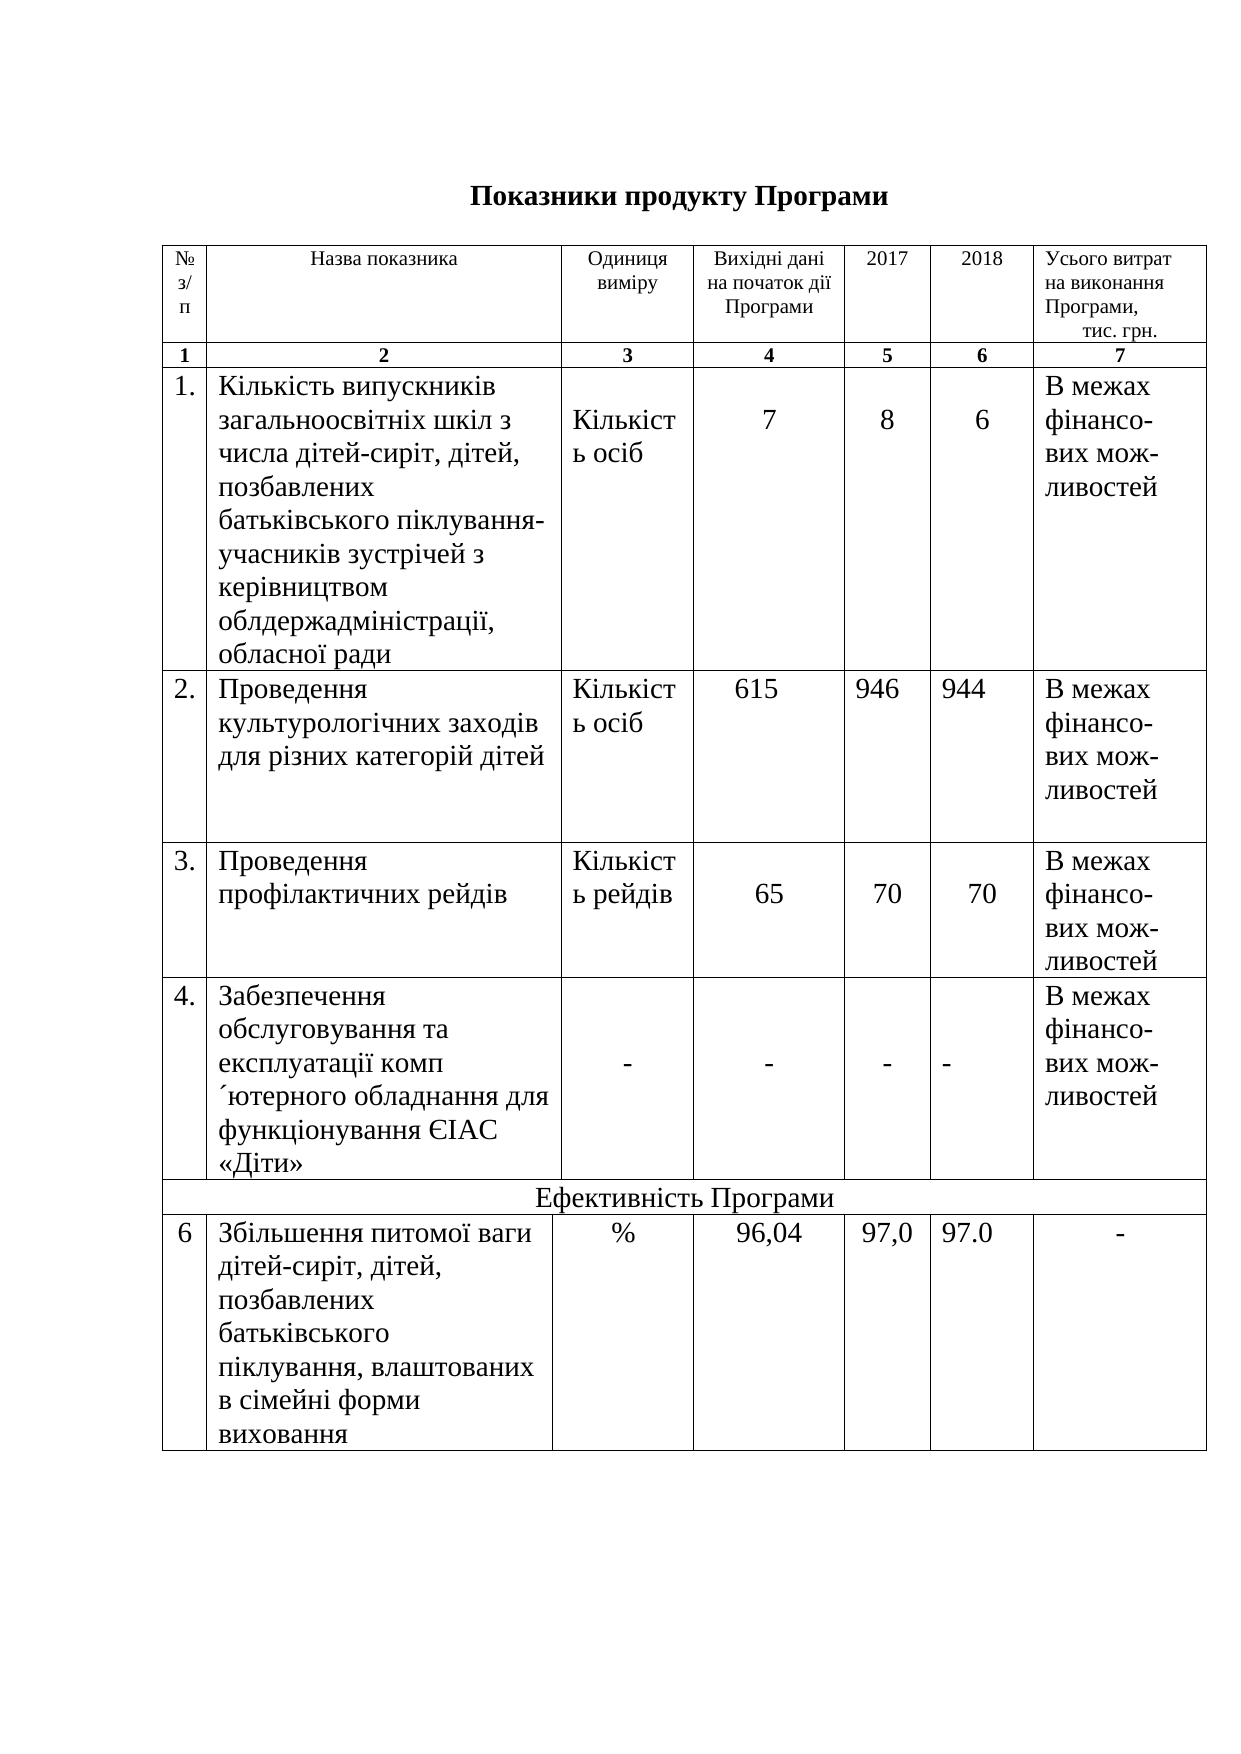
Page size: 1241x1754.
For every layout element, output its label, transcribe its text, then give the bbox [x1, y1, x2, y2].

table_cell 5 [845, 343, 930, 367]
table_cell 8 [845, 368, 930, 670]
table_cell 3. [163, 843, 206, 977]
text Показники продукту Програми [177, 178, 1181, 211]
table_cell 2. [163, 671, 206, 842]
table_header Назва показника [207, 246, 561, 342]
table_cell 4. [163, 978, 206, 1179]
table_cell 97.0 [931, 1215, 1033, 1449]
table_cell - [694, 978, 844, 1179]
table_cell Проведення профілактичних рейдів [207, 843, 561, 977]
table_cell 615 [694, 671, 844, 842]
table_cell 4 [694, 343, 844, 367]
table_cell В межах фінансо-вих мож-ливостей [1034, 368, 1206, 670]
table_cell Кількість рейдів [562, 843, 693, 977]
table_cell 944 [931, 671, 1033, 842]
table_header 2018 [931, 246, 1033, 342]
table_cell 7 [694, 368, 844, 670]
table_cell 1 [163, 343, 206, 367]
table_cell 70 [845, 843, 930, 977]
table_cell 96,04 [694, 1215, 844, 1449]
table_cell 2 [207, 343, 561, 367]
table_cell - [1034, 1215, 1206, 1449]
table_cell 6 [931, 368, 1033, 670]
table_cell Кількість випускників загальноосвітніх шкіл з числа дітей-сиріт, дітей, позбавлених батьківського піклування-учасників зустрічей з керівництвом облдержадміністрації, обласної ради [207, 368, 561, 670]
table_cell - [931, 978, 1033, 1179]
table_header Вихідні дані на початок дії Програми [694, 246, 844, 342]
table_cell Проведення культурологічних заходів для різних категорій дітей [207, 671, 561, 842]
table_cell - [562, 978, 693, 1179]
table_cell Забезпечення обслуговування та експлуатації комп´ютерного обладнання для функціонування ЄІАС «Діти» [207, 978, 561, 1179]
table_header Одиниця виміру [562, 246, 693, 342]
table_cell Кількість осіб [562, 671, 693, 842]
table_header № з/п [163, 246, 206, 342]
table_cell 6 [163, 1215, 206, 1449]
table_cell - [845, 978, 930, 1179]
table_cell 65 [694, 843, 844, 977]
table_cell 6 [931, 343, 1033, 367]
table_cell 3 [562, 343, 693, 367]
table_header 2017 [845, 246, 930, 342]
table_cell % [553, 1215, 693, 1449]
table_cell В межах фінансо-вих мож-ливостей [1034, 843, 1206, 977]
table_cell 7 [1034, 343, 1206, 367]
table_cell 946 [845, 671, 930, 842]
table_cell В межах фінансо-вих мож-ливостей [1034, 978, 1206, 1179]
table_cell 70 [931, 843, 1033, 977]
table_cell 1. [163, 368, 206, 670]
table_cell Кількість осіб [562, 368, 693, 670]
table_cell Збільшення питомої ваги дітей-сиріт, дітей, позбавлених батьківського піклування, влаштованих в сімейні форми виховання [207, 1215, 552, 1449]
table_cell В межах фінансо-вих мож-ливостей [1034, 671, 1206, 842]
table_header Усього витрат на виконання Програми, тис. грн. [1034, 246, 1206, 342]
table_cell 97,0 [845, 1215, 930, 1449]
table_cell Ефективність Програми [163, 1180, 1206, 1214]
